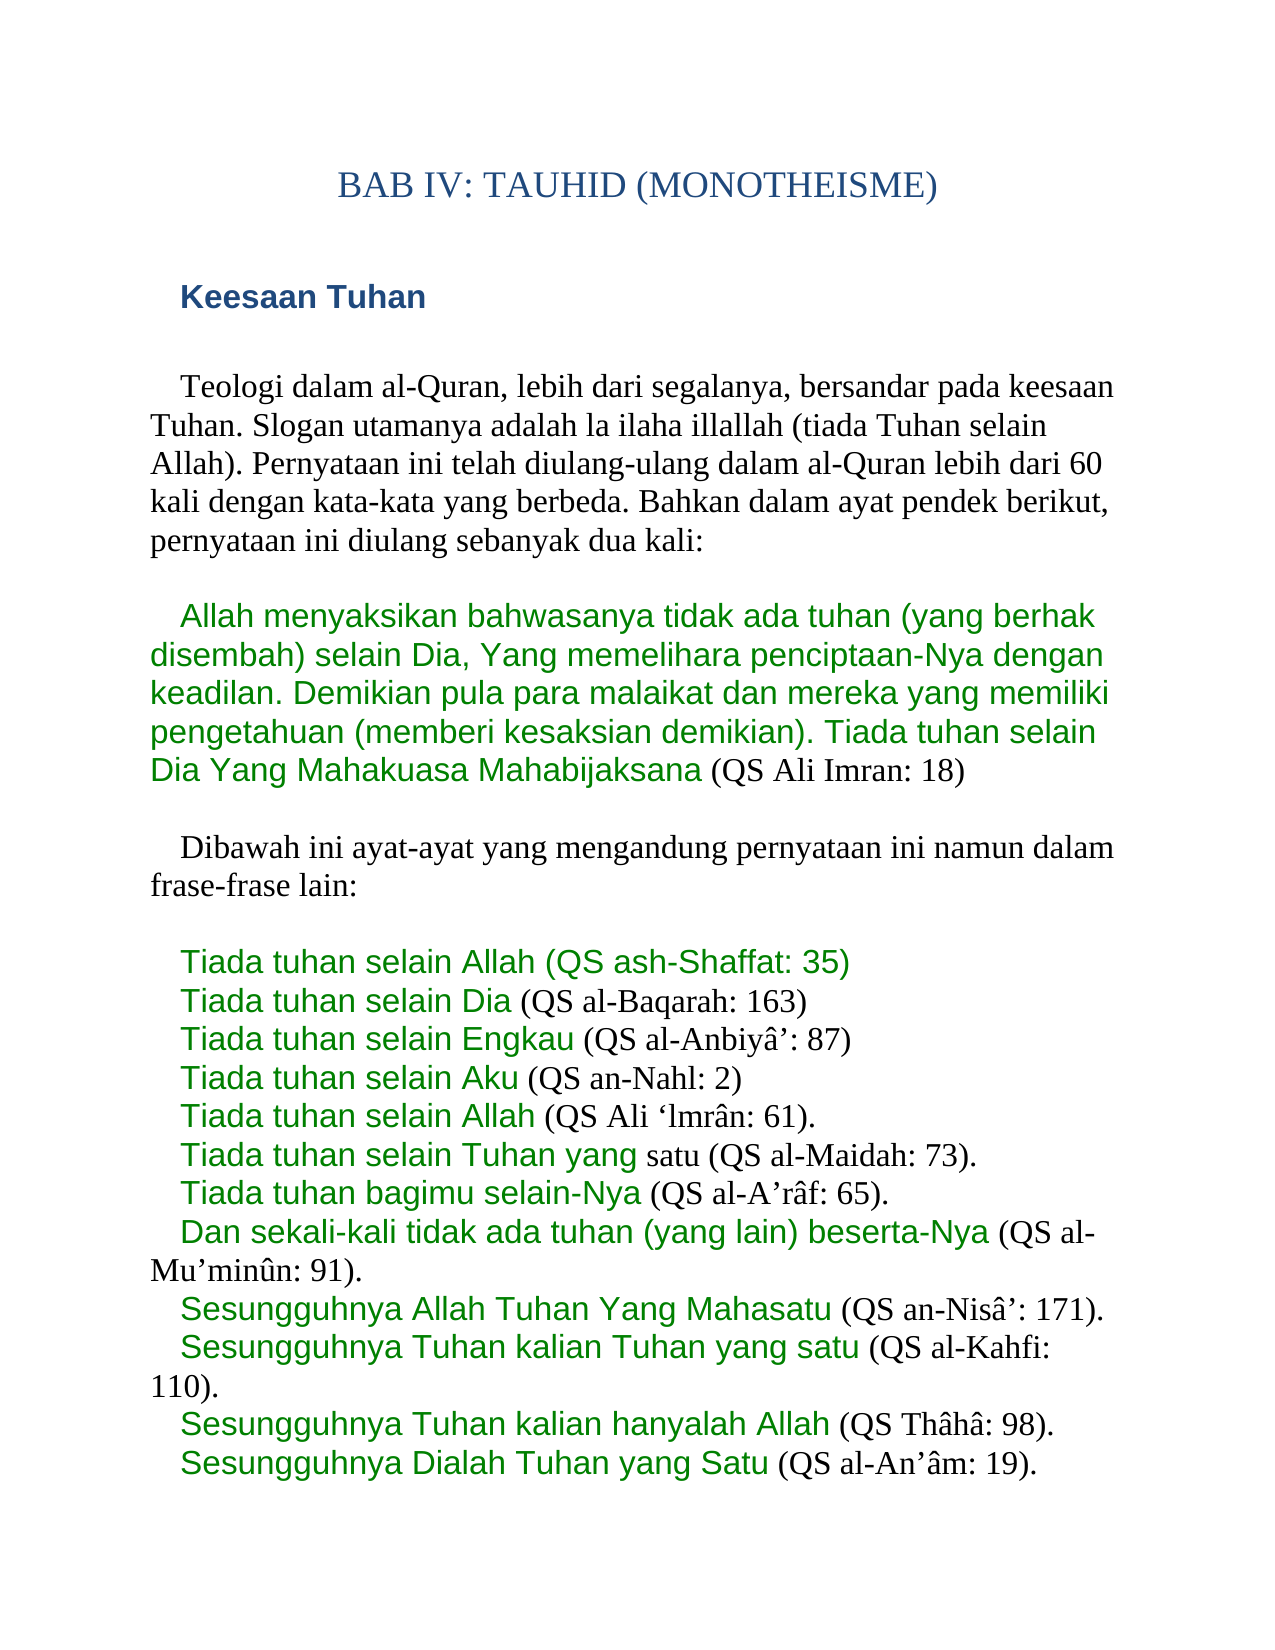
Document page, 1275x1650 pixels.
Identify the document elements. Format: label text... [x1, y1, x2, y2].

text Dibawah ini ayat-ayat yang mengandung pernyataan ini namun dalam frase-frase lain: [150, 827, 1125, 904]
text Allah menyaksikan bahwasanya tidak ada tuhan (yang berhak disembah) selain Dia, Yang memelihara penciptaan-Nya dengan keadilan. Demikian pula para malaikat dan mereka yang memiliki pengetahuan (memberi kesaksian demikian). Tiada tuhan selain Dia Yang Mahakuasa Mahabijaksana (QS Ali Imran: 18) [150, 597, 1125, 789]
text Sesungguhnya Dialah Tuhan yang Satu (QS al-An’âm: 19). [150, 1443, 1125, 1481]
text Tiada tuhan selain Engkau (QS al-Anbiyâ’: 87) [150, 1019, 1125, 1058]
subtitle Keesaan Tuhan [150, 277, 1125, 316]
subtitle BAB IV: TAUHID (MONOTHEISME) [150, 162, 1125, 206]
text Sesungguhnya Allah Tuhan Yang Mahasatu (QS an-Nisâ’: 171). [150, 1289, 1125, 1327]
text Tiada tuhan selain Tuhan yang satu (QS al-Maidah: 73). [150, 1135, 1125, 1173]
text Tiada tuhan selain Allah (QS Ali ‘lmrân: 61). [150, 1096, 1125, 1135]
text Sesungguhnya Tuhan kalian hanyalah Allah (QS Thâhâ: 98). [150, 1404, 1125, 1443]
text Tiada tuhan bagimu selain-Nya (QS al-A’râf: 65). [150, 1173, 1125, 1212]
text Tiada tuhan selain Allah (QS ash-Shaffat: 35) [150, 942, 1125, 981]
text Tiada tuhan selain Dia (QS al-Baqarah: 163) [150, 981, 1125, 1019]
text Tiada tuhan selain Aku (QS an-Nahl: 2) [150, 1058, 1125, 1096]
text Teologi dalam al-Quran, lebih dari segalanya, bersandar pada keesaan Tuhan. Slogan utamanya adalah la ilaha illallah (tiada Tuhan selain Allah). Pernyataan ini telah diulang-ulang dalam al-Quran lebih dari 60 kali dengan kata-kata yang berbeda. Bahkan dalam ayat pendek berikut, pernyataan ini diulang sebanyak dua kali: [150, 367, 1125, 558]
text Dan sekali-kali tidak ada tuhan (yang lain) beserta-Nya (QS al-Mu’minûn: 91). [150, 1212, 1125, 1289]
text Sesungguhnya Tuhan kalian Tuhan yang satu (QS al-Kahfi: 110). [150, 1327, 1125, 1404]
